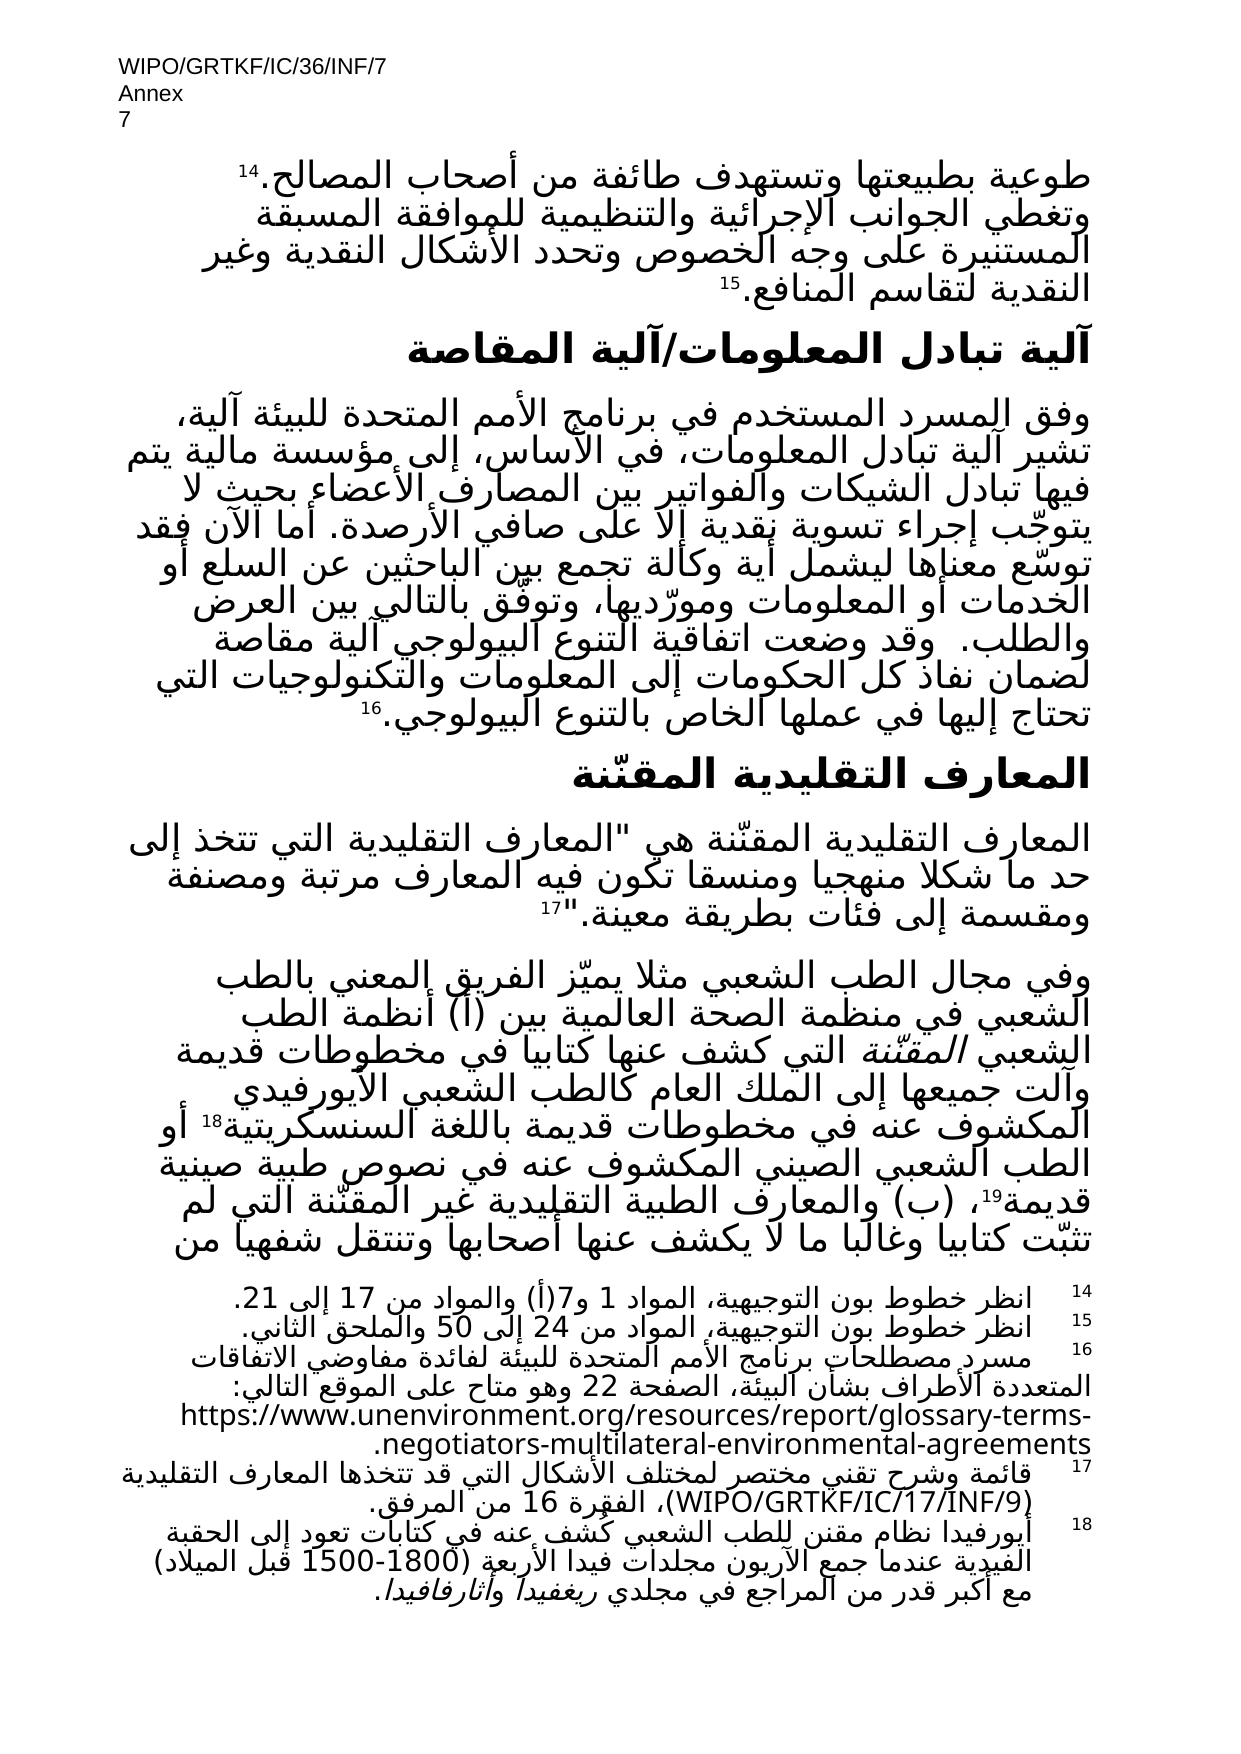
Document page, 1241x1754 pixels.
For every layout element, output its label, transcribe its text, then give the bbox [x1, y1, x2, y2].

text آلية تبادل المعلومات/آلية المقاصة [118, 333, 791, 371]
text المعارف التقليدية المقنّنة هي "المعارف التقليدية التي تتخذ إلى حد ما شكلا منهجيا ومنسقا تكون فيه المعارف مرتبة ومصنفة ومقسمة إلى فئات بطريقة معينة." [118, 821, 1092, 933]
text وفق المسرد المستخدم في برنامج الأمم المتحدة للبيئة آلية، تشير آلية تبادل المعلومات، في الأساس، إلى مؤسسة مالية يتم فيها تبادل الشيكات والفواتير بين المصارف الأعضاء بحيث لا يتوجّب إجراء تسوية نقدية إلا على صافي الأرصدة. أما الآن فقد توسّع معناها ليشمل أية وكالة تجمع بين الباحثين عن السلع أو الخدمات أو المعلومات ومورّديها، وتوفّق بالتالي بين العرض والطلب. وقد وضعت اتفاقية التنوع البيولوجي آلية مقاصة لضمان نفاذ كل الحكومات إلى المعلومات والتكنولوجيات التي تحتاج إليها في عملها الخاص بالتنوع البيولوجي. [118, 396, 1092, 733]
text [118, 958, 1092, 1258]
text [118, 158, 1092, 308]
text المعارف التقليدية المقنّنة [118, 758, 1092, 796]
text آلية تبادل المعلومات/آلية المقاصة [777, 333, 1092, 371]
